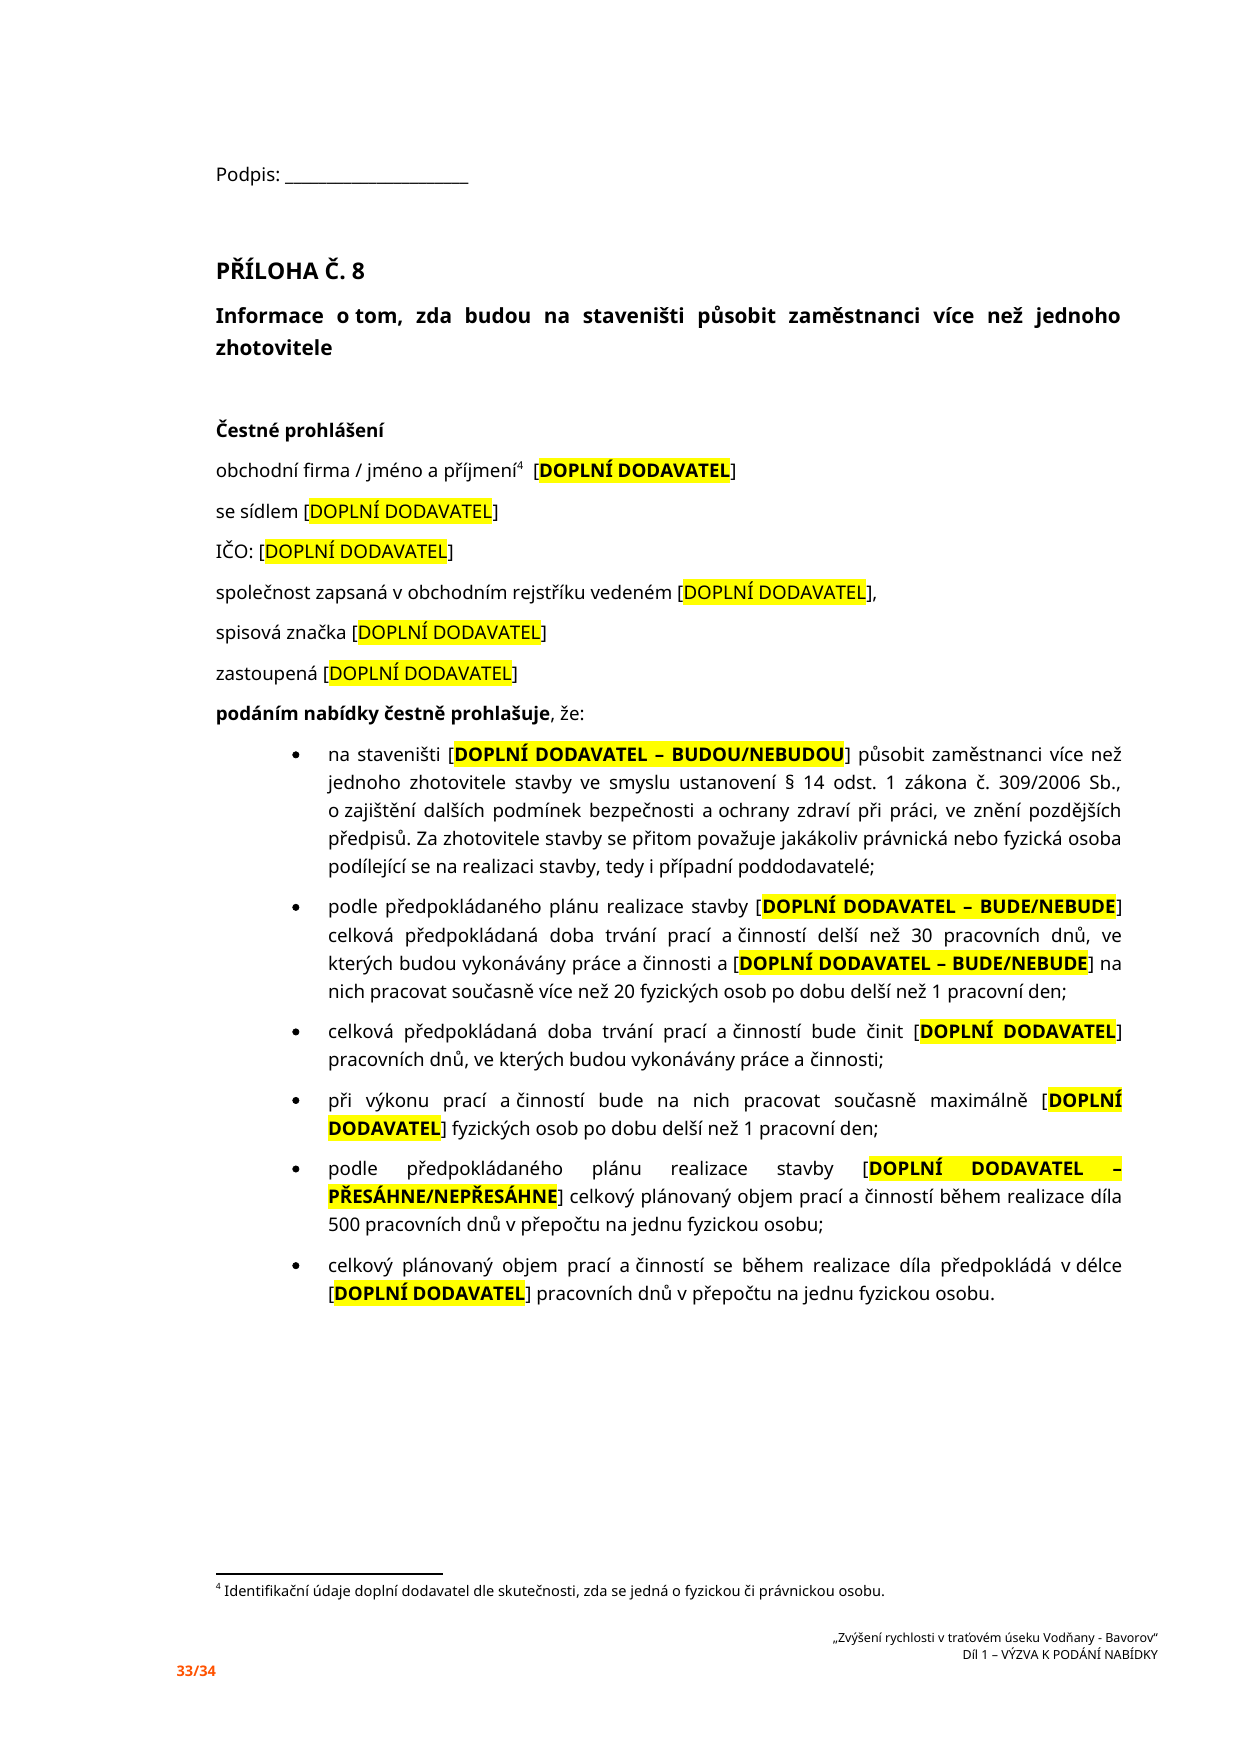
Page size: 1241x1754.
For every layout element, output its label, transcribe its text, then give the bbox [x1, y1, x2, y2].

text podle předpokládaného plánu realizace stavby [DOPLNÍ DODAVATEL – BUDE/NEBUDE] celková předpokládaná doba trvání prací a činností delší než 30 pracovních dnů, ve kterých budou vykonávány práce a činnosti a [DOPLNÍ DODAVATEL – BUDE/NEBUDE] na nich pracovat současně více než 20 fyzických osob po dobu delší než 1 pracovní den; [292, 894, 1122, 1003]
text Příloha č. 8 [216, 255, 1122, 286]
text celkový plánovaný objem prací a činností se během realizace díla předpokládá v délce [DOPLNÍ DODAVATEL] pracovních dnů v přepočtu na jednu fyzickou osobu. [292, 1252, 1122, 1306]
text zastoupená [DOPLNÍ DODAVATEL] [216, 660, 329, 686]
text se sídlem [DOPLNÍ DODAVATEL] [216, 498, 309, 524]
text podle předpokládaného plánu realizace stavby [DOPLNÍ DODAVATEL – PŘESÁHNE/NEPŘESÁHNE] celkový plánovaný objem prací a činností během realizace díla 500 pracovních dnů v přepočtu na jednu fyzickou osobu; [292, 1156, 1122, 1237]
text obchodní firma / jméno a příjmení [DOPLNÍ DODAVATEL] [730, 458, 1122, 483]
text společnost zapsaná v obchodním rejstříku vedeném [DOPLNÍ DODAVATEL], [216, 579, 683, 605]
text IČO: [DOPLNÍ DODAVATEL] [447, 539, 1122, 564]
text se sídlem [DOPLNÍ DODAVATEL] [492, 498, 1122, 524]
text Podpis: ______________________ [216, 161, 1122, 187]
text při výkonu prací a činností bude na nich pracovat současně maximálně [DOPLNÍ DODAVATEL] fyzických osob po dobu delší než 1 pracovní den; [292, 1087, 1122, 1141]
text spisová značka [DOPLNÍ DODAVATEL] [541, 620, 1122, 645]
text podáním nabídky čestně prohlašuje, že: [216, 701, 1122, 726]
text zastoupená [DOPLNÍ DODAVATEL] [512, 660, 1122, 686]
text spisová značka [DOPLNÍ DODAVATEL] [216, 620, 358, 645]
text Informace o tom, zda budou na staveništi působit zaměstnanci více než jednoho zhotovitele [216, 302, 1122, 361]
text společnost zapsaná v obchodním rejstříku vedeném [DOPLNÍ DODAVATEL], [866, 579, 1122, 605]
text celková předpokládaná doba trvání prací a činností bude činit [DOPLNÍ DODAVATEL] pracovních dnů, ve kterých budou vykonávány práce a činnosti; [292, 1018, 1122, 1072]
text na staveništi [DOPLNÍ DODAVATEL – BUDOU/NEBUDOU] působit zaměstnanci více než jednoho zhotovitele stavby ve smyslu ustanovení § 14 odst. 1 zákona č. 309/2006 Sb., o zajištění dalších podmínek bezpečnosti a ochrany zdraví při práci, ve znění pozdějších předpisů. Za zhotovitele stavby se přitom považuje jakákoliv právnická nebo fyzická osoba podílející se na realizaci stavby, tedy i případní poddodavatelé; [292, 741, 1122, 879]
text obchodní firma / jméno a příjmení [DOPLNÍ DODAVATEL] [216, 458, 539, 483]
text Čestné prohlášení [216, 417, 1122, 443]
